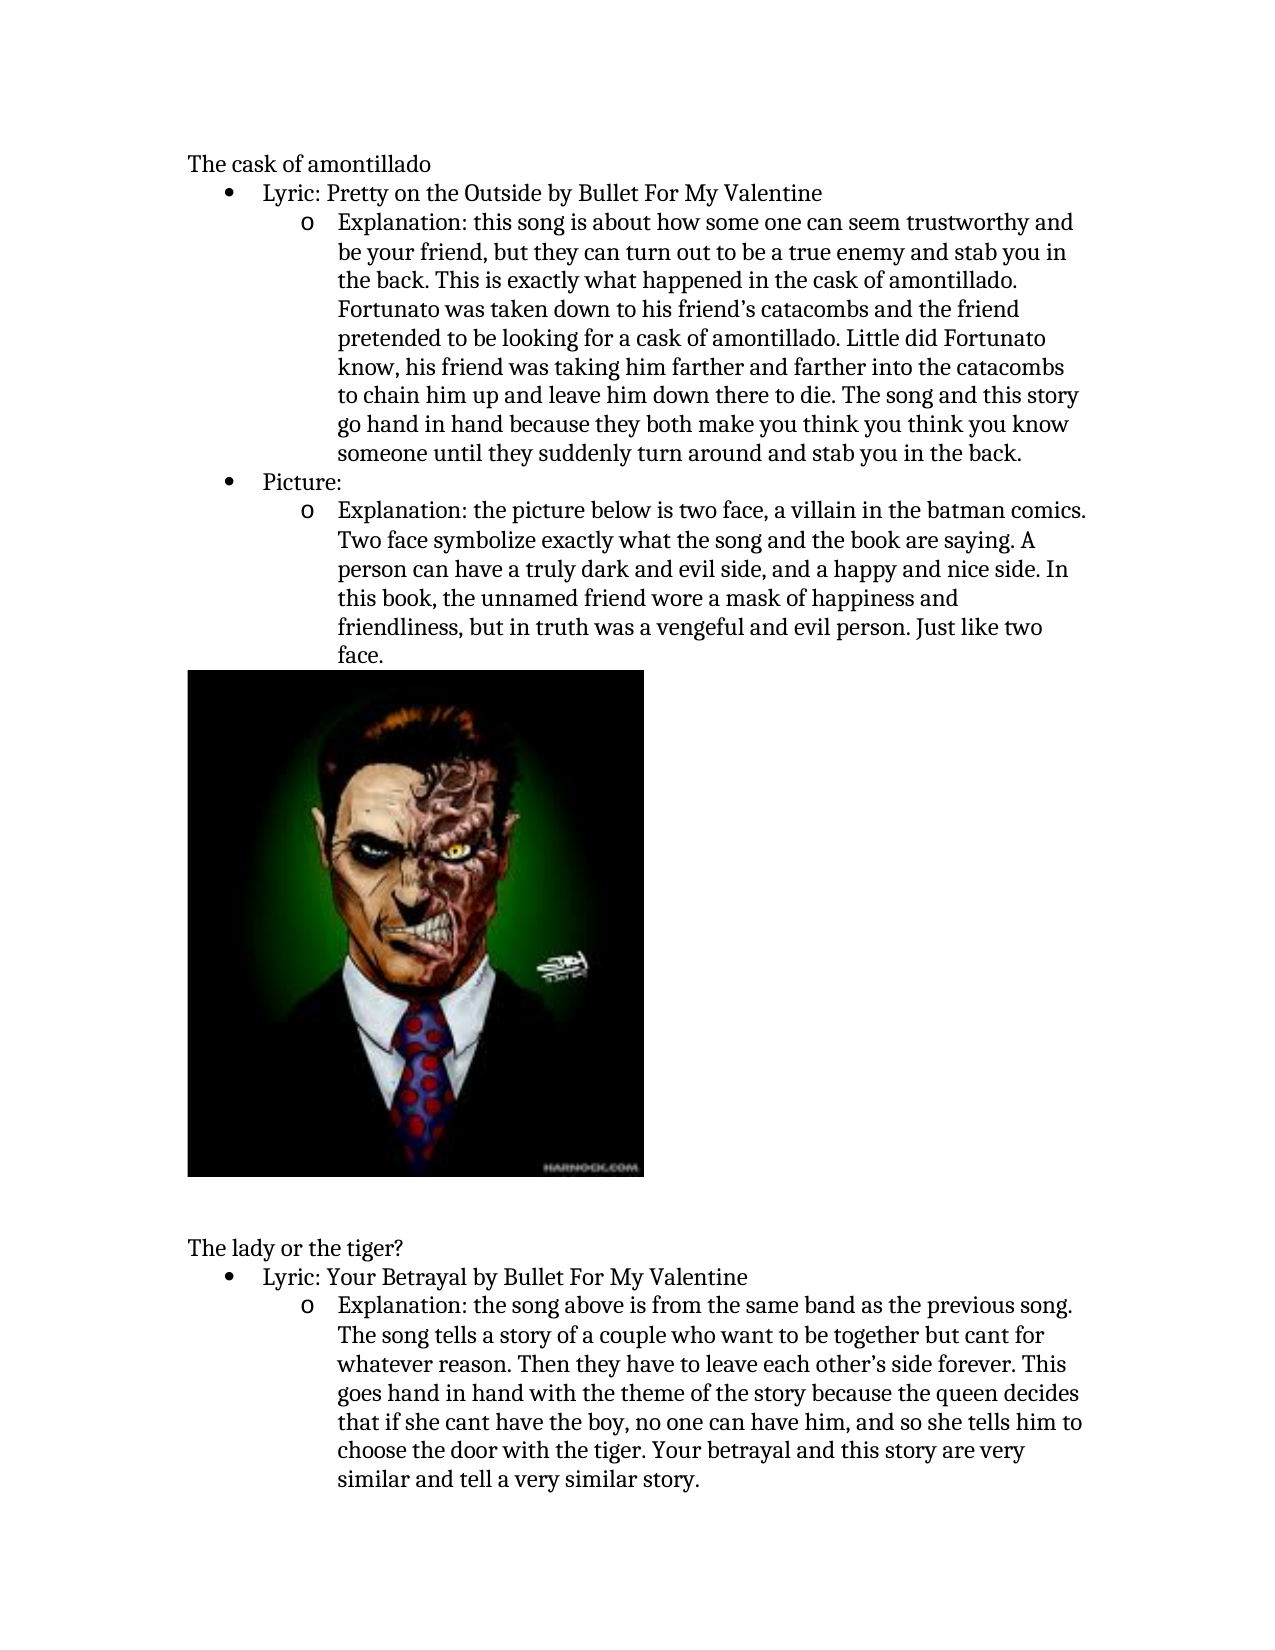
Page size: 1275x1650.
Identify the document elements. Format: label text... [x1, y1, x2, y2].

list Lyric: Your Betrayal by Bullet For My Valentine [225, 1262, 1087, 1291]
list Explanation: this song is about how some one can seem trustworthy and be your friend, but they can turn out to be a true enemy and stab you in the back. This is exactly what happened in the cask of amontillado. Fortunato was taken down to his friend’s catacombs and the friend pretended to be looking for a cask of amontillado. Little did Fortunato know, his friend was taking him farther and farther into the catacombs to chain him up and leave him down there to die. The song and this story go hand in hand because they both make you think you think you know someone until they suddenly turn around and stab you in the back. [300, 207, 1087, 467]
list Explanation: the picture below is two face, a villain in the batman comics. Two face symbolize exactly what the song and the book are saying. A person can have a truly dark and evil side, and a happy and nice side. In this book, the unnamed friend wore a mask of happiness and friendliness, but in truth was a vengeful and evil person. Just like two face. [300, 496, 1087, 670]
picture [187, 670, 644, 1177]
text The cask of amontillado [187, 150, 1087, 179]
list Picture: [225, 467, 1087, 496]
list Lyric: Pretty on the Outside by Bullet For My Valentine [225, 179, 1087, 207]
text The lady or the tiger? [187, 1234, 1087, 1262]
list Explanation: the song above is from the same band as the previous song. The song tells a story of a couple who want to be together but cant for whatever reason. Then they have to leave each other’s side forever. This goes hand in hand with the theme of the story because the queen decides that if she cant have the boy, no one can have him, and so she tells him to choose the door with the tiger. Your betrayal and this story are very similar and tell a very similar story. [300, 1291, 1087, 1494]
